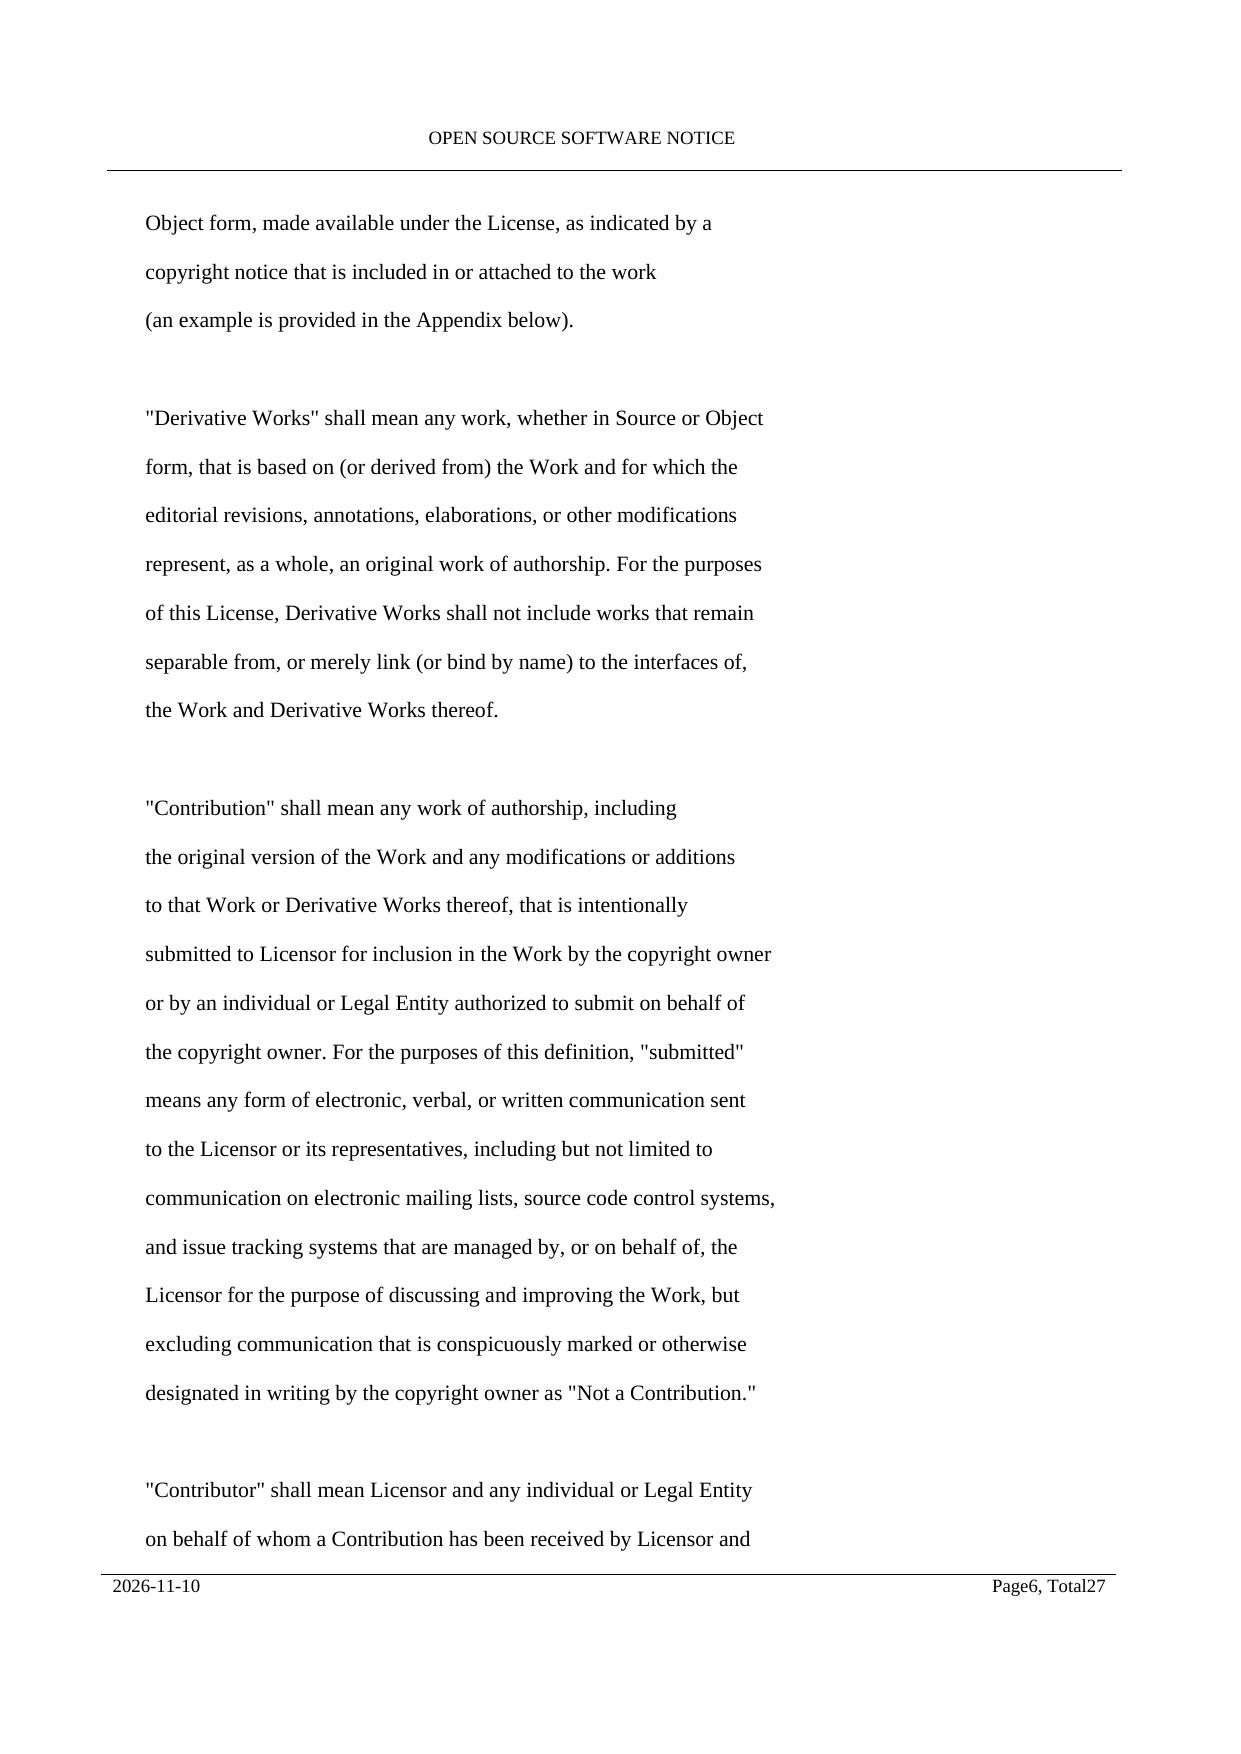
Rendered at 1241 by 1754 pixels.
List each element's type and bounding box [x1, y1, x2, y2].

text [112, 206, 1128, 1555]
